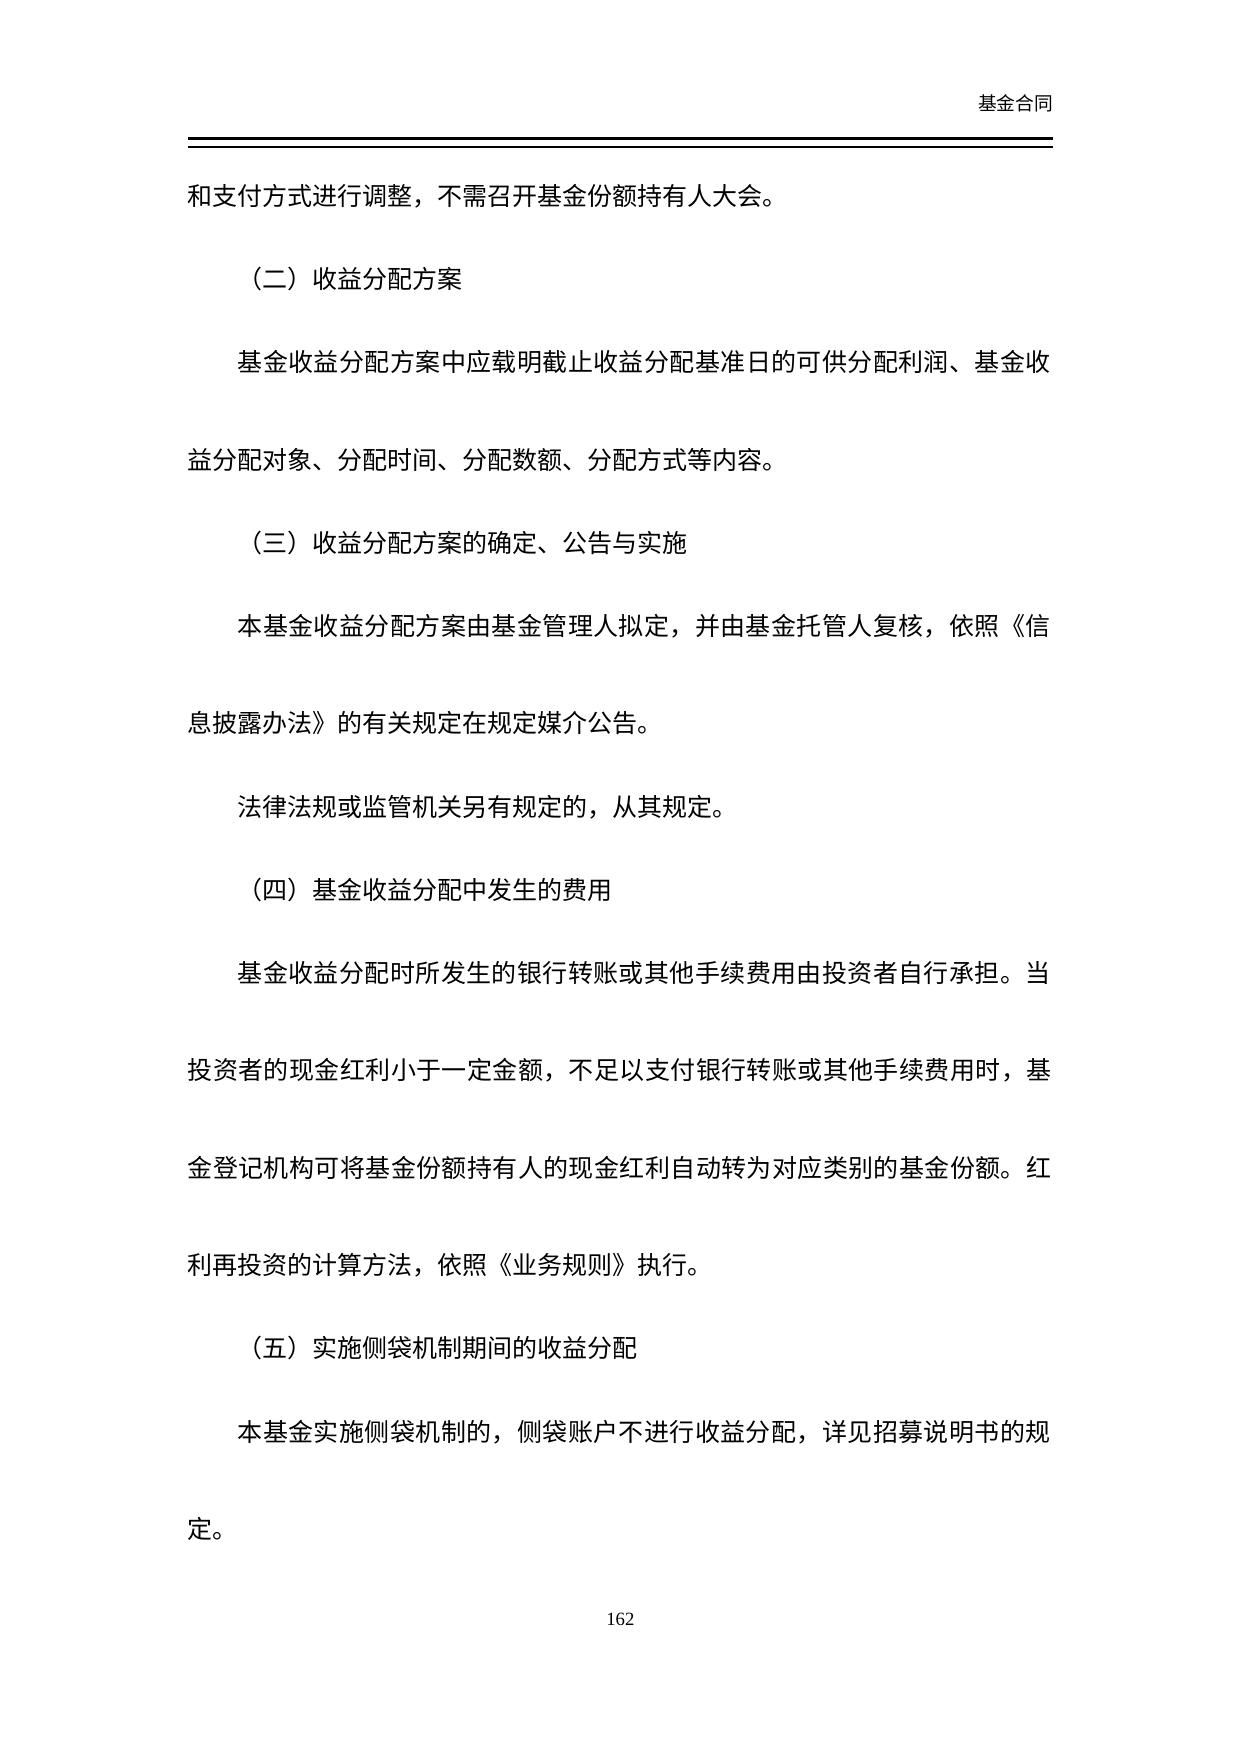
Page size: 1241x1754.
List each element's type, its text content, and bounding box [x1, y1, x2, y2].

text 法律法规或监管机关另有规定的，从其规定。 [187, 773, 1053, 838]
text 本基金收益分配方案由基金管理人拟定，并由基金托管人复核，依照《信息披露办法》的有关规定在规定媒介公告。 [187, 592, 1053, 754]
text 基金收益分配方案中应载明截止收益分配基准日的可供分配利润、基金收益分配对象、分配时间、分配数额、分配方式等内容。 [187, 328, 1053, 491]
text （五）实施侧袋机制期间的收益分配 [187, 1314, 1053, 1379]
text 基金收益分配时所发生的银行转账或其他手续费用由投资者自行承担。当投资者的现金红利小于一定金额，不足以支付银行转账或其他手续费用时，基金登记机构可将基金份额持有人的现金红利自动转为对应类别的基金份额。红利再投资的计算方法，依照《业务规则》执行。 [187, 939, 1053, 1296]
text （二）收益分配方案 [187, 245, 1053, 310]
text （四）基金收益分配中发生的费用 [187, 856, 1053, 921]
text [187, 162, 1053, 227]
text （三）收益分配方案的确定、公告与实施 [187, 509, 1053, 574]
text 本基金实施侧袋机制的，侧袋账户不进行收益分配，详见招募说明书的规定。 [187, 1398, 1053, 1560]
